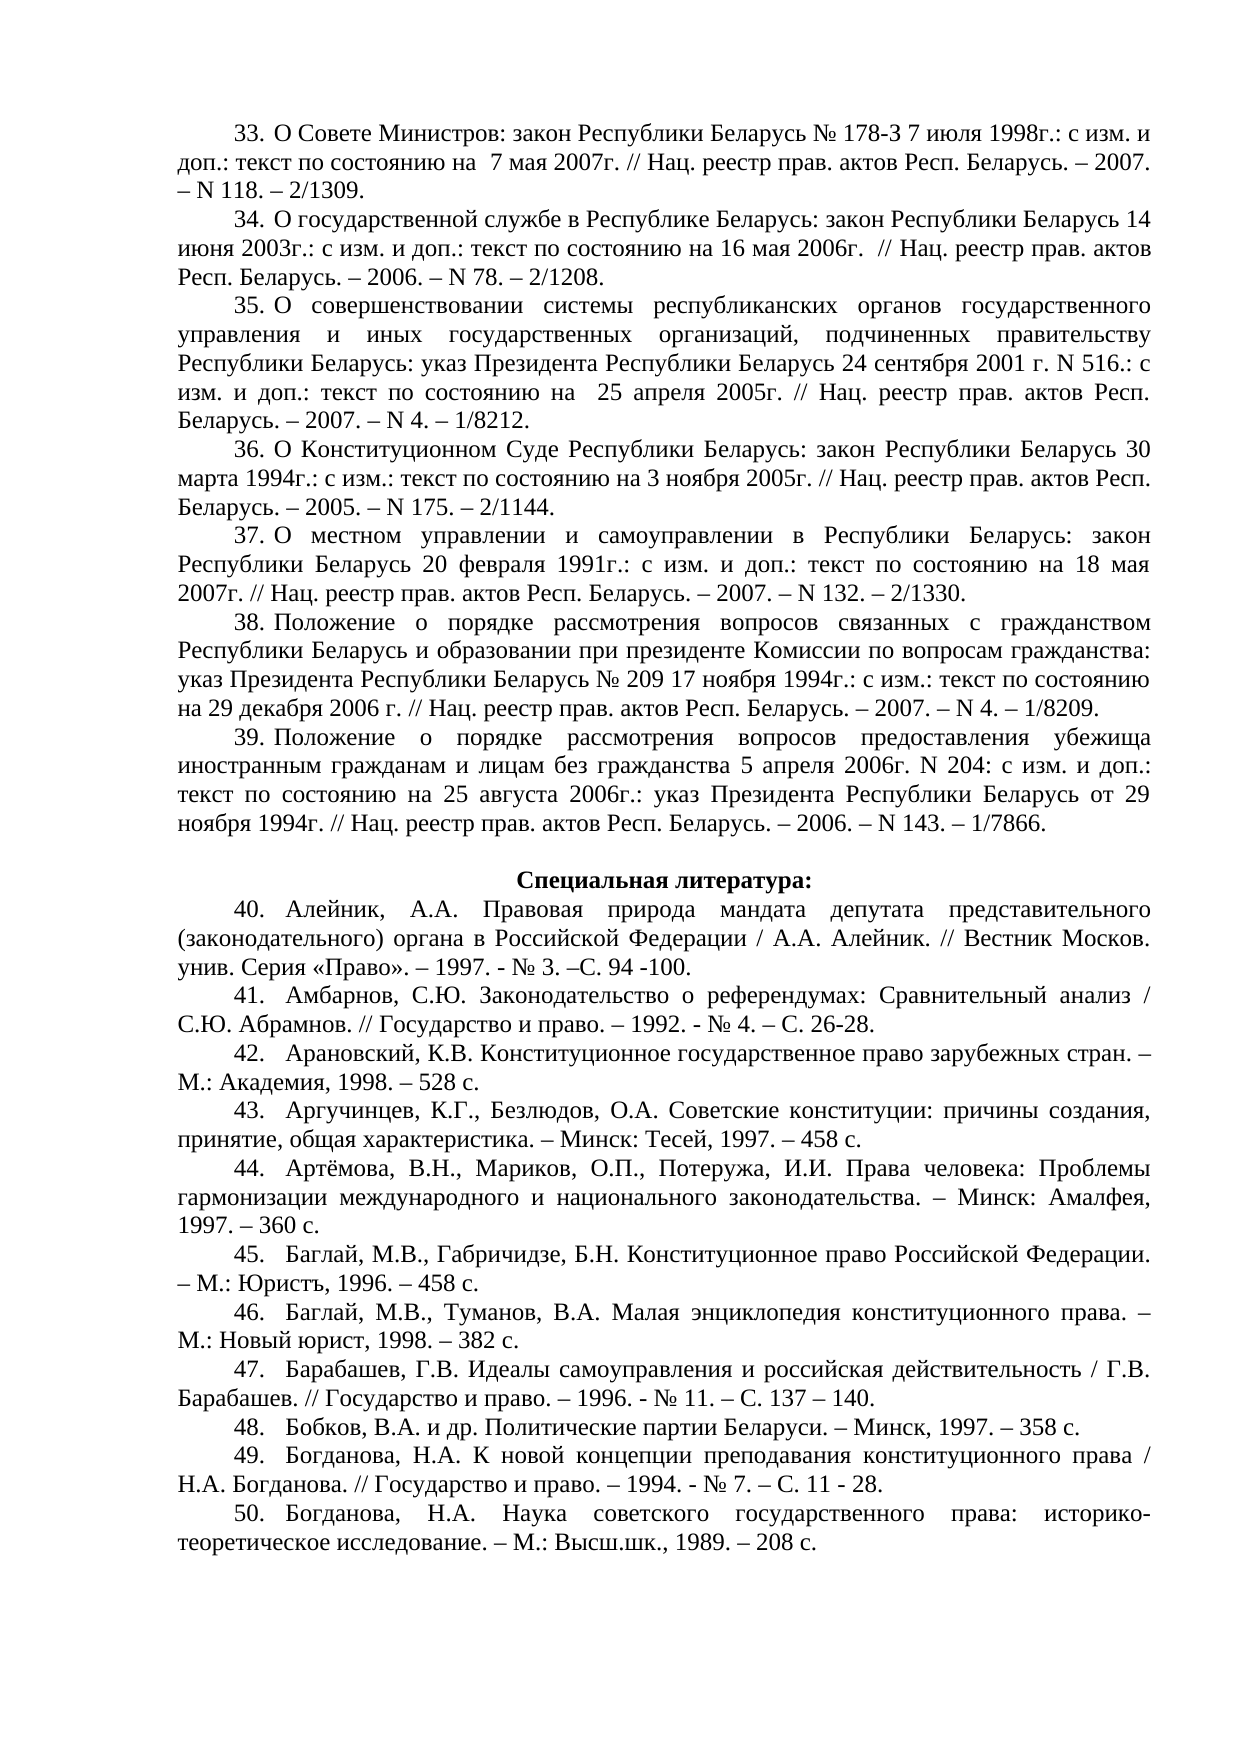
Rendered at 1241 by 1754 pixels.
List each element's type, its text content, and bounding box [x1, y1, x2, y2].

list Амбарнов, С.Ю. Законодательство о референдумах: Сравнительный анализ / С.Ю. Абрамнов. // Государство и право. – 1992. - № 4. – С. 26-28. [177, 981, 1152, 1038]
list Бобков, В.А. и др. Политические партии Беларуси. – Минск, 1997. – 358 с. [177, 1412, 1152, 1441]
list Алейник, А.А. Правовая природа мандата депутата представительного (законодательного) органа в Российской Федерации / А.А. Алейник. // Вестник Москов. унив. Серия «Право». – 1997. - № 3. –С. 94 -100. [177, 894, 1152, 981]
list Барабашев, Г.В. Идеалы самоуправления и российская действительность / Г.В. Барабашев. // Государство и право. – 1996. - № 11. – С. 137 – 140. [177, 1354, 1152, 1412]
list Богданова, Н.А. Наука советского государственного права: историко-теоретическое исследование. – М.: Высш.шк., 1989. – 208 с. [177, 1498, 1152, 1556]
text Специальная литература: [177, 866, 1152, 894]
list О местном управлении и самоуправлении в Республики Беларусь: закон Республики Беларусь 20 февраля 1991г.: с изм. и доп.: текст по состоянию на 18 мая 2007г. // Нац. реестр прав. актов Респ. Беларусь. – 2007. – N 132. – 2/1330. [177, 521, 1152, 607]
list Положение о порядке рассмотрения вопросов предоставления убежища иностранным гражданам и лицам без гражданства 5 апреля 2006г. N 204: с изм. и доп.: текст по состоянию на 25 августа 2006г.: указ Президента Республики Беларусь от 29 ноября 1994г. // Нац. реестр прав. актов Респ. Беларусь. – 2006. – N 143. – 1/7866. [177, 722, 1152, 837]
list Аргучинцев, К.Г., Безлюдов, О.А. Советские конституции: причины создания, принятие, общая характеристика. – Минск: Тесей, 1997. – 458 с. [177, 1096, 1152, 1153]
list О Совете Министров: закон Республики Беларусь № 178-З 7 июля 1998г.: с изм. и доп.: текст по состоянию на 7 мая 2007г. // Нац. реестр прав. актов Респ. Беларусь. – 2007. – N 118. – 2/1309. [177, 118, 1152, 204]
list Баглай, М.В., Туманов, В.А. Малая энциклопедия конституционного права. – М.: Новый юрист, 1998. – 382 с. [177, 1297, 1152, 1354]
list Арановский, К.В. Конституционное государственное право зарубежных стран. – М.: Академия, 1998. – 528 с. [177, 1038, 1152, 1096]
list О государственной службе в Республике Беларусь: закон Республики Беларусь 14 июня 2003г.: с изм. и доп.: текст по состоянию на 16 мая 2006г. // Нац. реестр прав. актов Респ. Беларусь. – 2006. – N 78. – 2/1208. [177, 204, 1152, 291]
list Богданова, Н.А. К новой концепции преподавания конституционного права / Н.А. Богданова. // Государство и право. – 1994. - № 7. – С. 11 - 28. [177, 1441, 1152, 1498]
list Баглай, М.В., Габричидзе, Б.Н. Конституционное право Российской Федерации. – М.: Юристъ, 1996. – 458 с. [177, 1239, 1152, 1297]
list О Конституционном Суде Республики Беларусь: закон Республики Беларусь 30 марта 1994г.: с изм.: текст по состоянию на 3 ноября 2005г. // Нац. реестр прав. актов Респ. Беларусь. – 2005. – N 175. – 2/1144. [177, 434, 1152, 521]
list О совершенствовании системы республиканских органов государственного управления и иных государственных организаций, подчиненных правительству Республики Беларусь: указ Президента Республики Беларусь 24 сентября . N 516.: с изм. и доп.: текст по состоянию на 25 апреля 2005г. // Нац. реестр прав. актов Респ. Беларусь. – 2007. – N 4. – 1/8212. [177, 291, 1152, 434]
list Артёмова, В.Н., Мариков, О.П., Потеружа, И.И. Права человека: Проблемы гармонизации международного и национального законодательства. – Минск: Амалфея, 1997. – 360 с. [177, 1153, 1152, 1239]
list Положение о порядке рассмотрения вопросов связанных с гражданством Республики Беларусь и образовании при президенте Комиссии по вопросам гражданства: указ Президента Республики Беларусь № 209 17 ноября 1994г.: с изм.: текст по состоянию на 29 декабря . // Нац. реестр прав. актов Респ. Беларусь. – 2007. – N 4. – 1/8209. [177, 607, 1152, 722]
